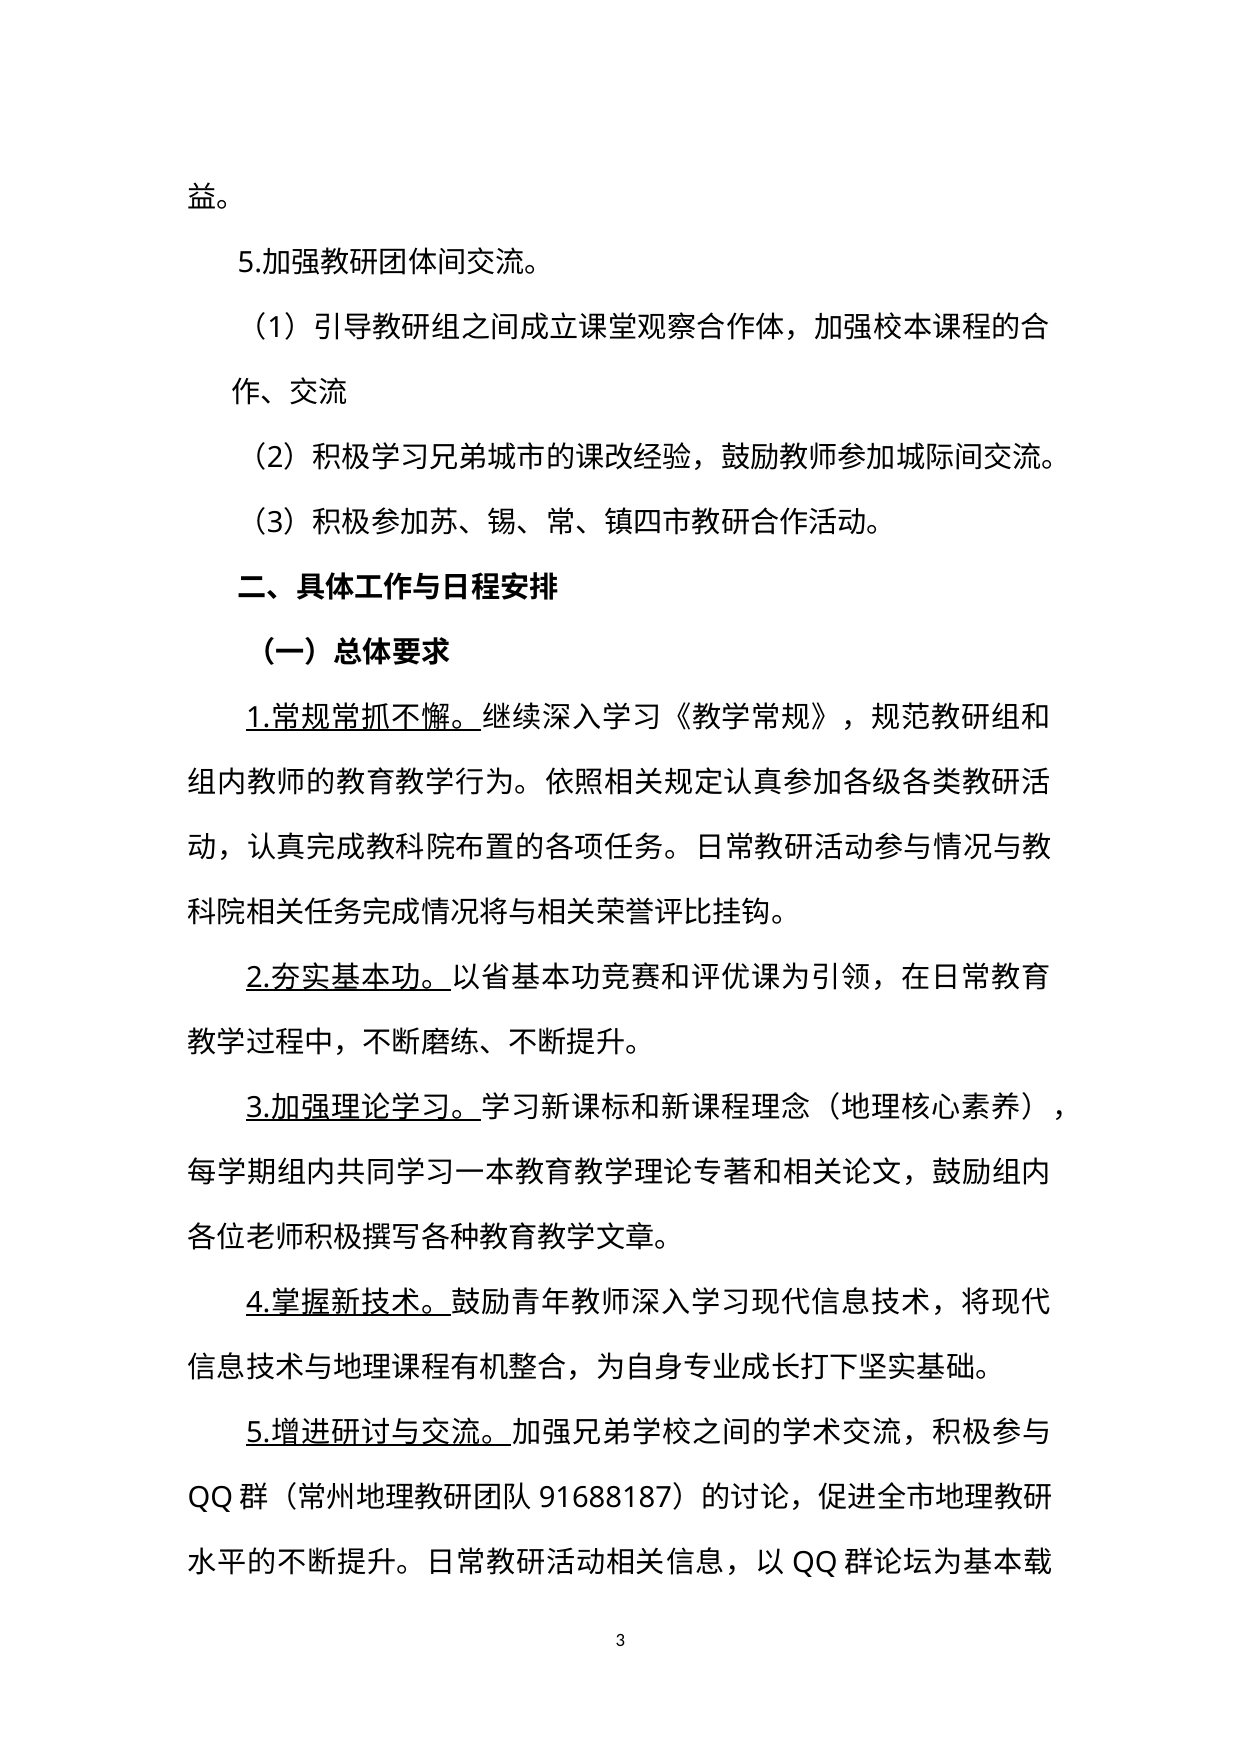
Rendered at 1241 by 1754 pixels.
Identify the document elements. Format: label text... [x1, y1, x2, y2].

text （3）积极参加苏、锡、常、镇四市教研合作活动。 [231, 487, 1053, 552]
text （1）引导教研组之间成立课堂观察合作体，加强校本课程的合作、交流 [231, 292, 1053, 422]
text 2.夯实基本功。以省基本功竞赛和评优课为引领，在日常教育教学过程中，不断磨练、不断提升。 [187, 942, 1053, 1072]
text 二、具体工作与日程安排 [187, 552, 1053, 617]
text （一）总体要求 [187, 617, 1053, 682]
text （2）积极学习兄弟城市的课改经验，鼓励教师参加城际间交流。 [231, 422, 1053, 487]
list 1.常规常抓不懈。继续深入学习《教学常规》，规范教研组和组内教师的教育教学行为。依照相关规定认真参加各级各类教研活动，认真完成教科院布置的各项任务。日常教研活动参与情况与教科院相关任务完成情况将与相关荣誉评比挂钩。 [187, 682, 1053, 942]
text 5.加强教研团体间交流。 [187, 227, 1053, 292]
text 3.加强理论学习。学习新课标和新课程理念（地理核心素养），每学期组内共同学习一本教育教学理论专著和相关论文，鼓励组内各位老师积极撰写各种教育教学文章。 [187, 1072, 1053, 1267]
text 4.掌握新技术。鼓励青年教师深入学习现代信息技术，将现代信息技术与地理课程有机整合，为自身专业成长打下坚实基础。 [187, 1267, 1053, 1397]
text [187, 162, 1053, 227]
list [187, 1397, 1053, 1592]
